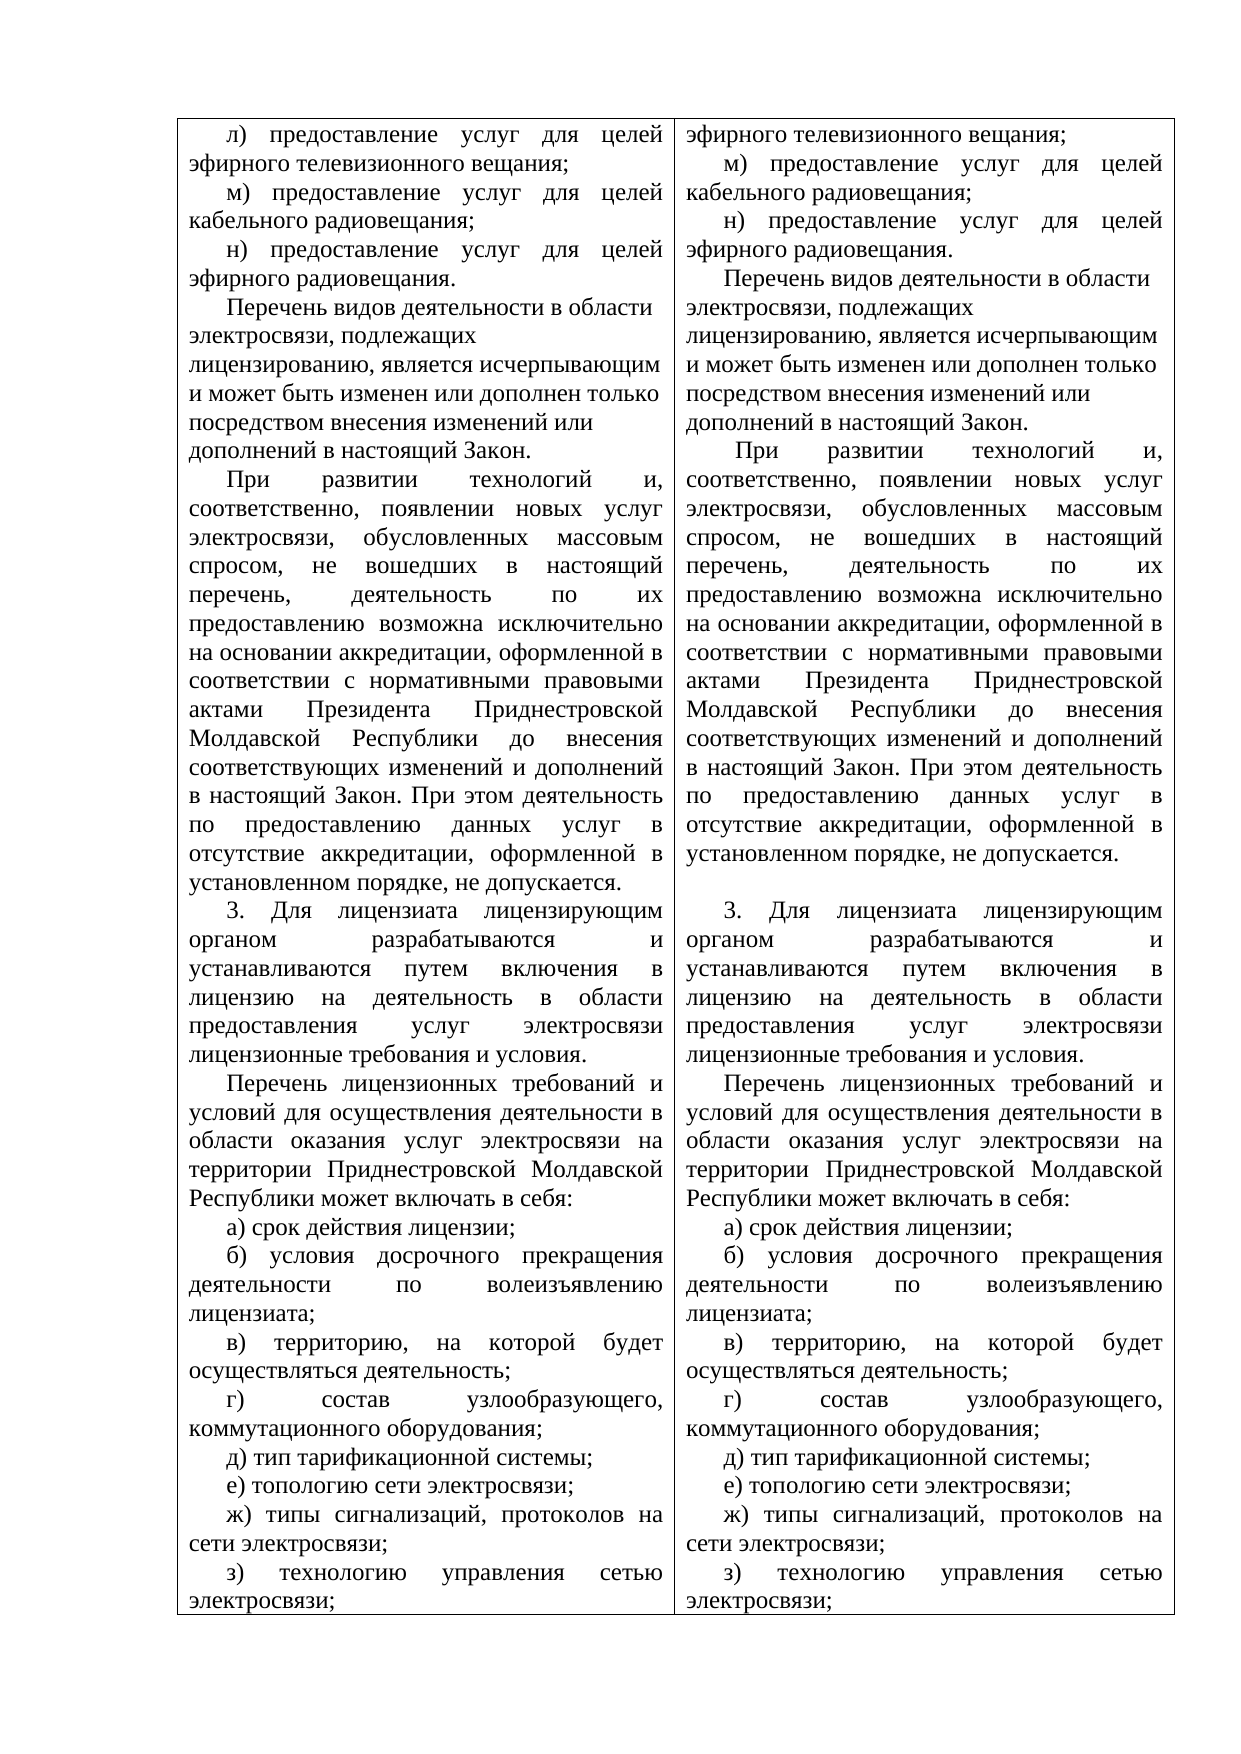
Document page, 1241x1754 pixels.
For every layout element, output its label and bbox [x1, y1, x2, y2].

table_cell [675, 119, 1174, 1614]
table_cell [178, 119, 674, 1614]
